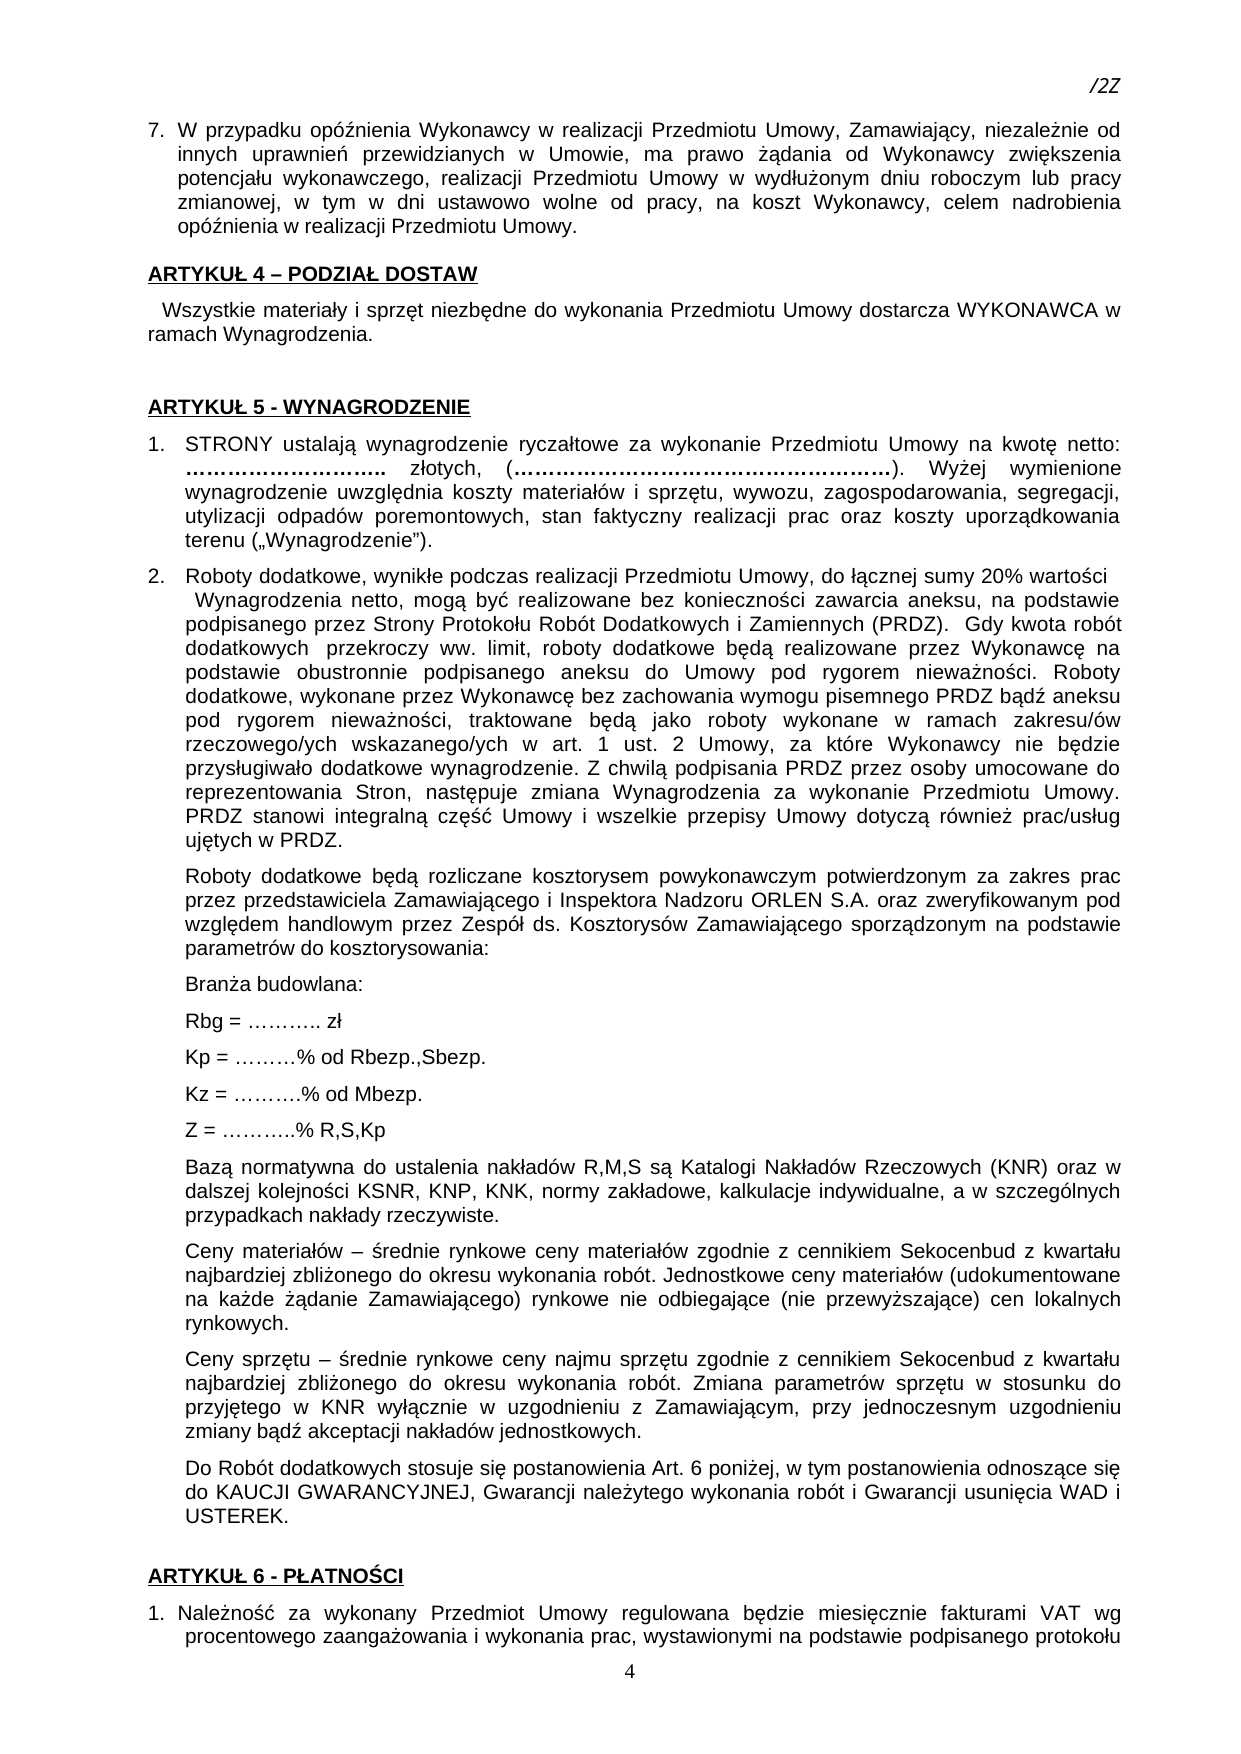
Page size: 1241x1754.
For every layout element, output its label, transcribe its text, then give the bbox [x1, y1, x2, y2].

text Branża budowlana: [185, 972, 1122, 996]
text Z = ………..% R,S,Kp [185, 1118, 1122, 1142]
text ARTYKUŁ 5 - WYNAGRODZENIE [148, 395, 1122, 419]
text Roboty dodatkowe będą rozliczane kosztorysem powykonawczym potwierdzonym za zakres prac przez przedstawiciela Zamawiającego i Inspektora Nadzoru ORLEN S.A. oraz zweryfikowanym pod względem handlowym przez Zespół ds. Kosztorysów Zamawiającego sporządzonym na podstawie parametrów do kosztorysowania: [185, 864, 1122, 960]
text ARTYKUŁ 6 - PŁATNOŚCI [148, 1564, 1122, 1588]
text Kz = ……….% od Mbezp. [185, 1082, 1122, 1106]
text Wszystkie materiały i sprzęt niezbędne do wykonania Przedmiotu Umowy dostarcza WYKONAWCA w ramach Wynagrodzenia. [103, 298, 1122, 346]
text Ceny materiałów – średnie rynkowe ceny materiałów zgodnie z cennikiem Sekocenbud z kwartału najbardziej zbliżonego do okresu wykonania robót. Jednostkowe ceny materiałów (udokumentowane na każde żądanie Zamawiającego) rynkowe nie odbiegające (nie przewyższające) cen lokalnych rynkowych. [185, 1239, 1122, 1335]
text Kp = ………% od Rbezp.,Sbezp. [185, 1045, 1122, 1069]
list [148, 1600, 1122, 1648]
list Roboty dodatkowe, wynikłe podczas realizacji Przedmiotu Umowy, do łącznej sumy 20% wartości Wynagrodzenia netto, mogą być realizowane bez konieczności zawarcia aneksu, na podstawie podpisanego przez Strony Protokołu Robót Dodatkowych i Zamiennych (PRDZ). Gdy kwota robót dodatkowych przekroczy ww. limit, roboty dodatkowe będą realizowane przez Wykonawcę na podstawie obustronnie podpisanego aneksu do Umowy pod rygorem nieważności. Roboty dodatkowe, wykonane przez Wykonawcę bez zachowania wymogu pisemnego PRDZ bądź aneksu pod rygorem nieważności, traktowane będą jako roboty wykonane w ramach zakresu/ów rzeczowego/ych wskazanego/ych w art. 1 ust. 2 Umowy, za które Wykonawcy nie będzie przysługiwało dodatkowe wynagrodzenie. Z chwilą podpisania PRDZ przez osoby umocowane do reprezentowania Stron, następuje zmiana Wynagrodzenia za wykonanie Przedmiotu Umowy. PRDZ stanowi integralną część Umowy i wszelkie przepisy Umowy dotyczą również prac/usług ujętych w PRDZ. [148, 564, 1122, 851]
text ARTYKUŁ 4 – PODZIAŁ DOSTAW [148, 262, 1122, 286]
list W przypadku opóźnienia Wykonawcy w realizacji Przedmiotu Umowy, Zamawiający, niezależnie od innych uprawnień przewidzianych w Umowie, ma prawo żądania od Wykonawcy zwiększenia potencjału wykonawczego, realizacji Przedmiotu Umowy w wydłużonym dniu roboczym lub pracy zmianowej, w tym w dni ustawowo wolne od pracy, na koszt Wykonawcy, celem nadrobienia opóźnienia w realizacji Przedmiotu Umowy. [148, 118, 1122, 238]
text Bazą normatywna do ustalenia nakładów R,M,S są Katalogi Nakładów Rzeczowych (KNR) oraz w dalszej kolejności KSNR, KNP, KNK, normy zakładowe, kalkulacje indywidualne, a w szczególnych przypadkach nakłady rzeczywiste. [185, 1154, 1122, 1226]
list STRONY ustalają wynagrodzenie ryczałtowe za wykonanie Przedmiotu Umowy na kwotę netto: ……………………….. złotych, (………………………………………………). Wyżej wymienione wynagrodzenie uwzględnia koszty materiałów i sprzętu, wywozu, zagospodarowania, segregacji, utylizacji odpadów poremontowych, stan faktyczny realizacji prac oraz koszty uporządkowania terenu („Wynagrodzenie”). [148, 432, 1122, 551]
text Rbg = ……….. zł [185, 1009, 1122, 1033]
text Do Robót dodatkowych stosuje się postanowienia Art. 6 poniżej, w tym postanowienia odnoszące się do KAUCJI GWARANCYJNEJ, Gwarancji należytego wykonania robót i Gwarancji usunięcia WAD i USTEREK. [185, 1456, 1122, 1527]
text Ceny sprzętu – średnie rynkowe ceny najmu sprzętu zgodnie z cennikiem Sekocenbud z kwartału najbardziej zbliżonego do okresu wykonania robót. Zmiana parametrów sprzętu w stosunku do przyjętego w KNR wyłącznie w uzgodnieniu z Zamawiającym, przy jednoczesnym uzgodnieniu zmiany bądź akceptacji nakładów jednostkowych. [185, 1347, 1122, 1443]
